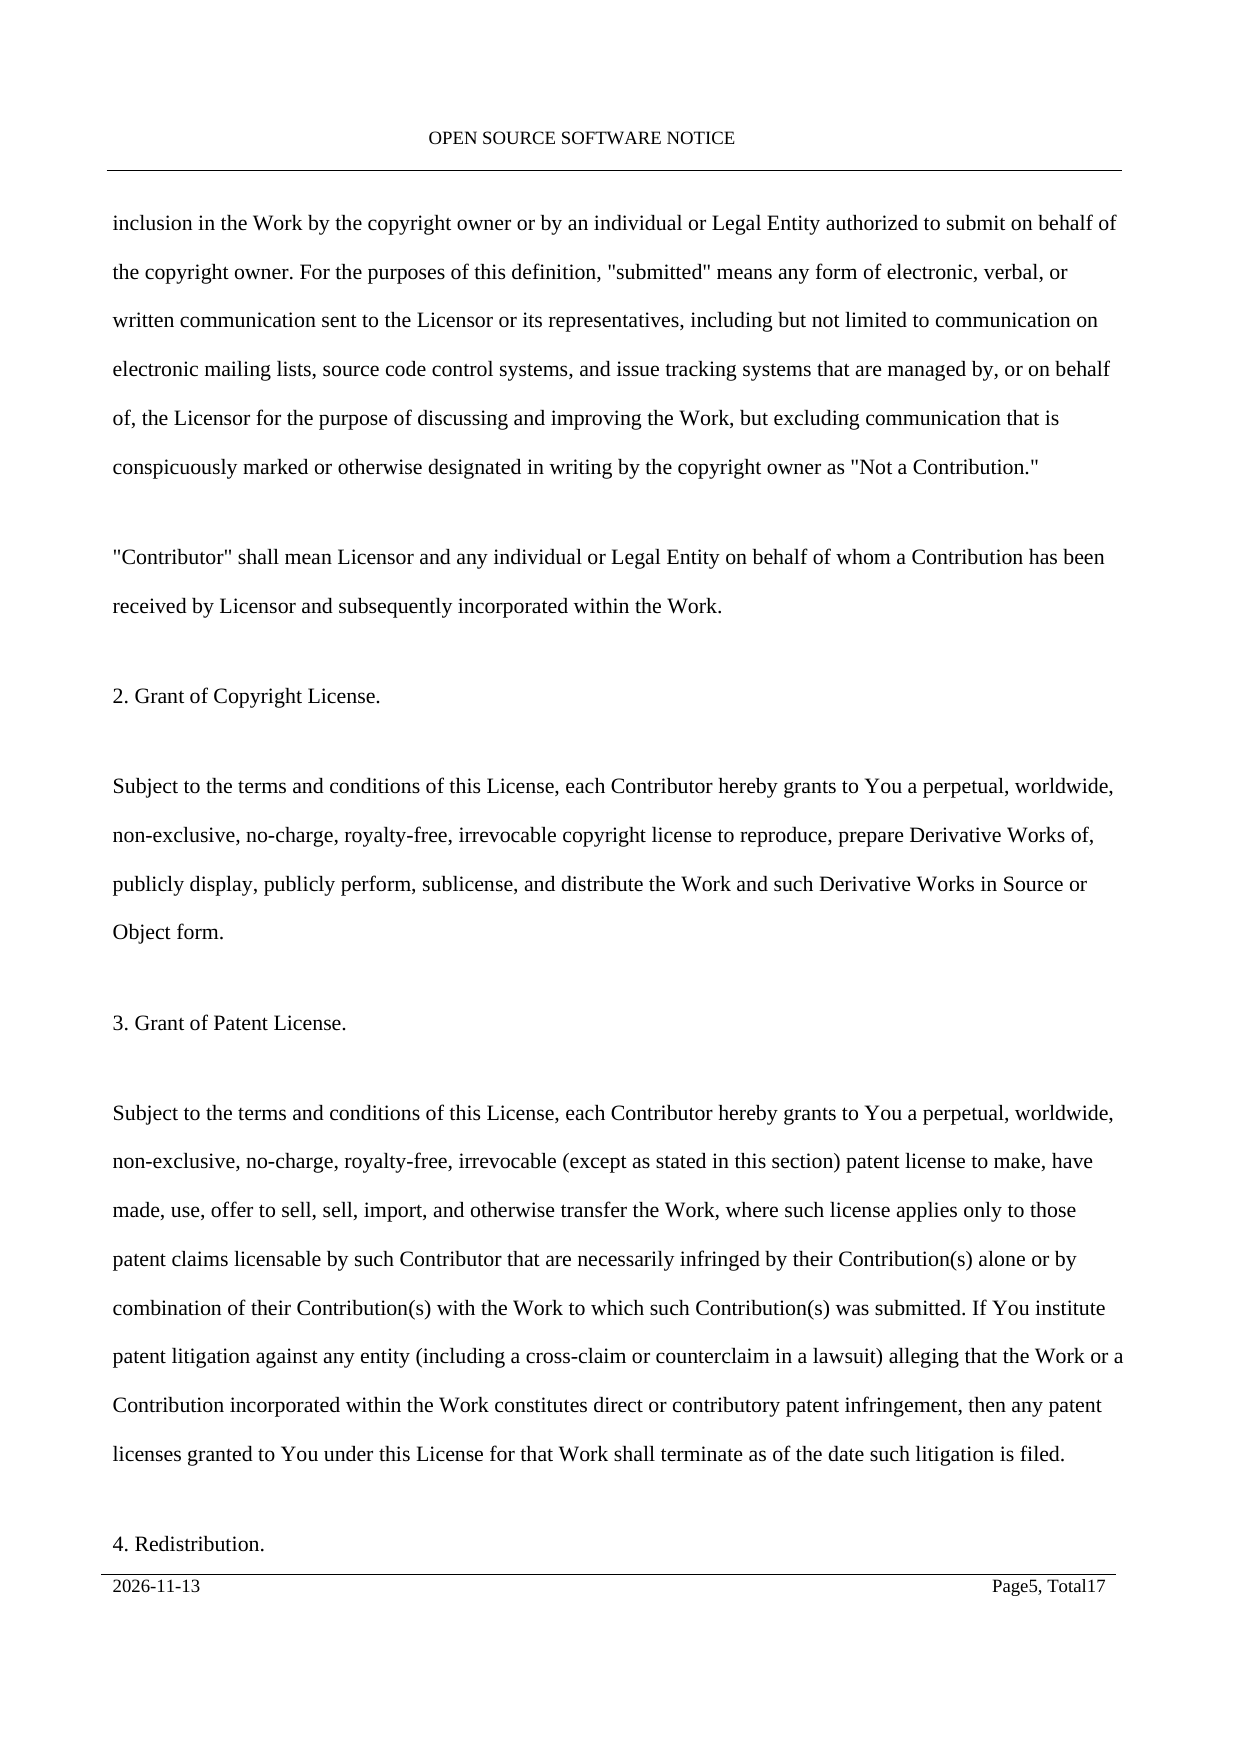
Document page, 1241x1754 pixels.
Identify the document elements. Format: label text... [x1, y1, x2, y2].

text Subject to the terms and conditions of this License, each Contributor hereby grants to You a perpetual, worldwide, non-exclusive, no-charge, royalty-free, irrevocable copyright license to reproduce, prepare Derivative Works of, publicly display, publicly perform, sublicense, and distribute the Work and such Derivative Works in Source or Object form. [112, 769, 1128, 948]
text "Contributor" shall mean Licensor and any individual or Legal Entity on behalf of whom a Contribution has been received by Licensor and subsequently incorporated within the Work. [112, 540, 1128, 622]
text 3. Grant of Patent License. [112, 1006, 1128, 1038]
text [112, 206, 1128, 483]
text 4. Redistribution. [112, 1528, 1128, 1560]
text Subject to the terms and conditions of this License, each Contributor hereby grants to You a perpetual, worldwide, non-exclusive, no-charge, royalty-free, irrevocable (except as stated in this section) patent license to make, have made, use, offer to sell, sell, import, and otherwise transfer the Work, where such license applies only to those patent claims licensable by such Contributor that are necessarily infringed by their Contribution(s) alone or by combination of their Contribution(s) with the Work to which such Contribution(s) was submitted. If You institute patent litigation against any entity (including a cross-claim or counterclaim in a lawsuit) alleging that the Work or a Contribution incorporated within the Work constitutes direct or contributory patent infringement, then any patent licenses granted to You under this License for that Work shall terminate as of the date such litigation is filed. [112, 1096, 1128, 1470]
text 2. Grant of Copyright License. [112, 679, 1128, 712]
